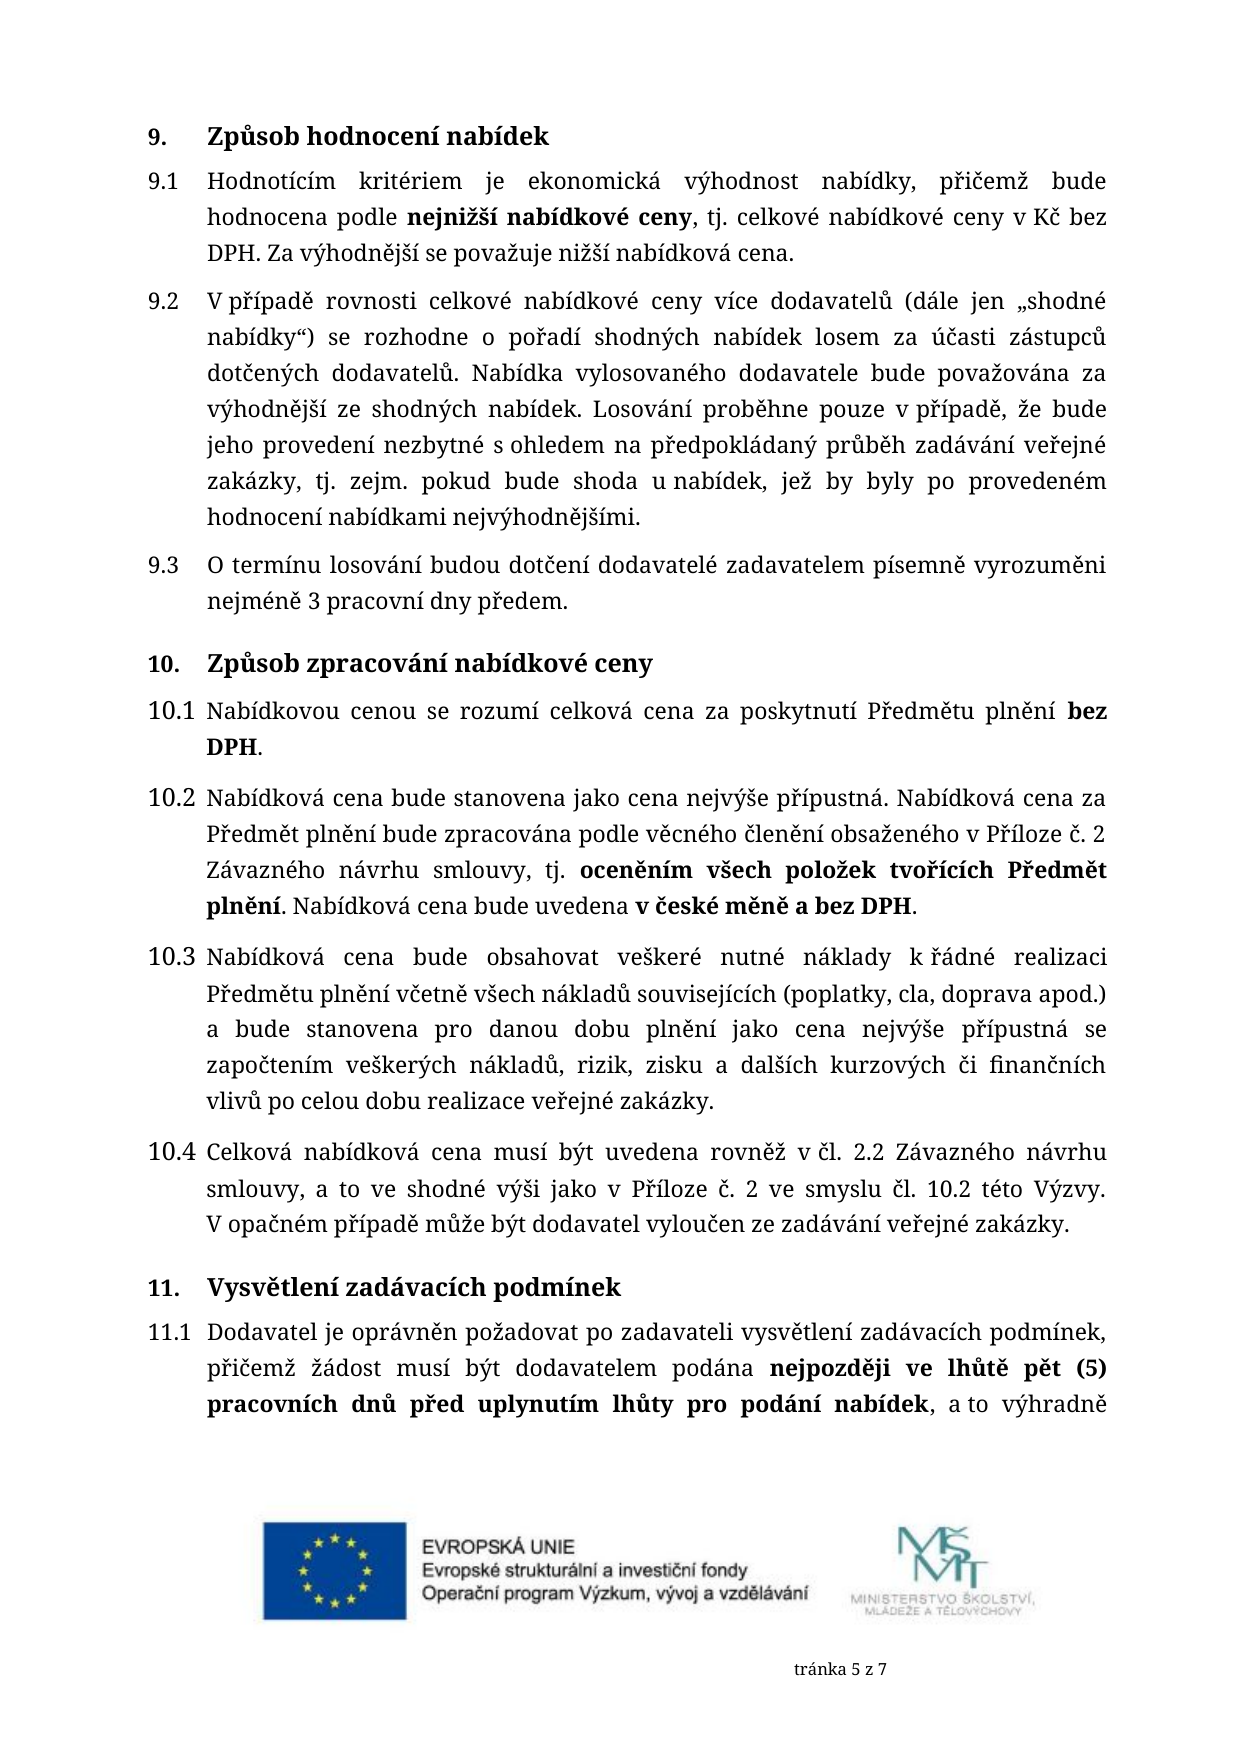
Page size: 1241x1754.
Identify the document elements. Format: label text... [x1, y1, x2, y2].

list Nabídková cena bude obsahovat veškeré nutné náklady k řádné realizaci Předmětu plnění včetně všech nákladů souvisejících (poplatky, cla, doprava apod.) a bude stanovena pro danou dobu plnění jako cena nejvýše přípustná se započtením veškerých nákladů, rizik, zisku a dalších kurzových či finančních vlivů po celou dobu realizace veřejné zakázky. [148, 939, 1107, 1117]
picture [192, 1474, 1113, 1656]
list V případě rovnosti celkové nabídkové ceny více dodavatelů (dále jen „shodné nabídky“) se rozhodne o pořadí shodných nabídek losem za účasti zástupců dotčených dodavatelů. Nabídka vylosovaného dodavatele bude považována za výhodnější ze shodných nabídek. Losování proběhne pouze v případě, že bude jeho provedení nezbytné s ohledem na předpokládaný průběh zadávání veřejné zakázky, tj. zejm. pokud bude shoda u nabídek, jež by byly po provedeném hodnocení nabídkami nejvýhodnějšími. [148, 285, 1107, 532]
subtitle Způsob hodnocení nabídek [148, 118, 1107, 152]
list Hodnotícím kritériem je ekonomická výhodnost nabídky, přičemž bude hodnocena podle nejnižší nabídkové ceny, tj. celkové nabídkové ceny v Kč bez DPH. Za výhodnější se považuje nižší nabídková cena. [148, 165, 1107, 268]
list Nabídkovou cenou se rozumí celková cena za poskytnutí Předmětu plnění bez DPH. [148, 692, 1107, 762]
list Nabídková cena bude stanovena jako cena nejvýše přípustná. Nabídková cena za Předmět plnění bude zpracována podle věcného členění obsaženého v Příloze č. 2 Závazného návrhu smlouvy, tj. oceněním všech položek tvořících Předmět plnění. Nabídková cena bude uvedena v české měně a bez DPH. [148, 780, 1107, 922]
subtitle Způsob zpracování nabídkové ceny [148, 646, 1107, 680]
list Celková nabídková cena musí být uvedena rovněž v čl. 2.2 Závazného návrhu smlouvy, a to ve shodné výši jako v Příloze č. 2 ve smyslu čl. 10.2 této Výzvy. V opačném případě může být dodavatel vyloučen ze zadávání veřejné zakázky. [148, 1134, 1107, 1240]
subtitle Vysvětlení zadávacích podmínek [148, 1269, 1107, 1303]
list O termínu losování budou dotčení dodavatelé zadavatelem písemně vyrozuměni nejméně 3 pracovní dny předem. [148, 549, 1107, 616]
